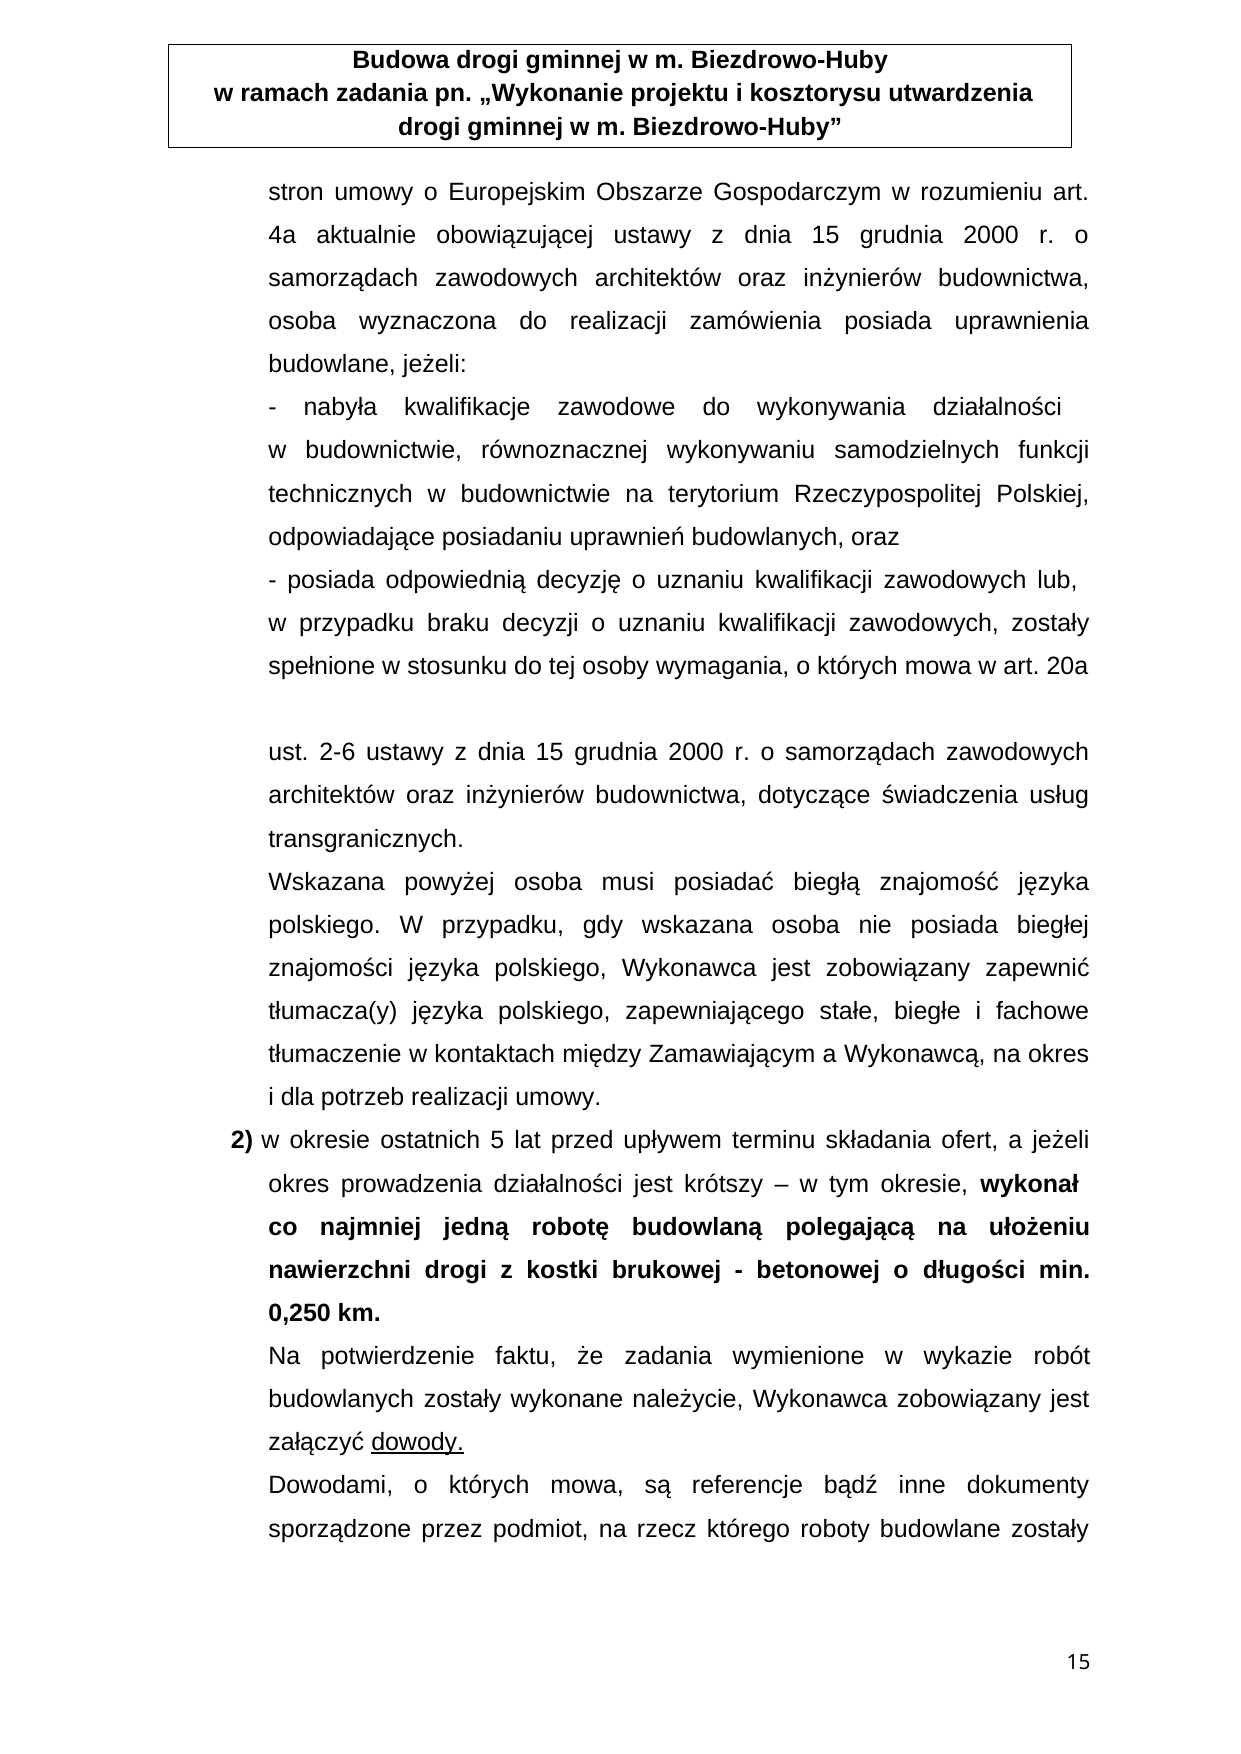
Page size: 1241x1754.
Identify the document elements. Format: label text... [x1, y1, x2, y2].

text - nabyła kwalifikacje zawodowe do wykonywania działalności w budownictwie, równoznacznej wykonywaniu samodzielnych funkcji technicznych w budownictwie na terytorium Rzeczypospolitej Polskiej, odpowiadające posiadaniu uprawnień budowlanych, oraz [268, 392, 1090, 551]
list Na potwierdzenie faktu, że zadania wymienione w wykazie robót budowlanych zostały wykonane należycie, Wykonawca zobowiązany jest załączyć dowody. [268, 1341, 1090, 1456]
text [268, 1471, 1090, 1542]
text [268, 177, 1090, 378]
text - posiada odpowiednią decyzję o uznaniu kwalifikacji zawodowych lub, w przypadku braku decyzji o uznaniu kwalifikacji zawodowych, zostały spełnione w stosunku do tej osoby wymagania, o których mowa w art. 20a ust. 2-6 ustawy z dnia 15 grudnia 2000 r. o samorządach zawodowych architektów oraz inżynierów budownictwa, dotyczące świadczenia usług transgranicznych. [268, 565, 1090, 852]
text Wskazana powyżej osoba musi posiadać biegłą znajomość języka polskiego. W przypadku, gdy wskazana osoba nie posiada biegłej znajomości języka polskiego, Wykonawca jest zobowiązany zapewnić tłumacza(y) języka polskiego, zapewniającego stałe, biegłe i fachowe tłumaczenie w kontaktach między Zamawiającym a Wykonawcą, na okres i dla potrzeb realizacji umowy. [268, 867, 1090, 1111]
list w okresie ostatnich 5 lat przed upływem terminu składania ofert, a jeżeli okres prowadzenia działalności jest krótszy – w tym okresie, wykonał co najmniej jedną robotę budowlaną polegającą na ułożeniu nawierzchni drogi z kostki brukowej - betonowej o długości min. 0,250 km. [231, 1126, 1090, 1327]
